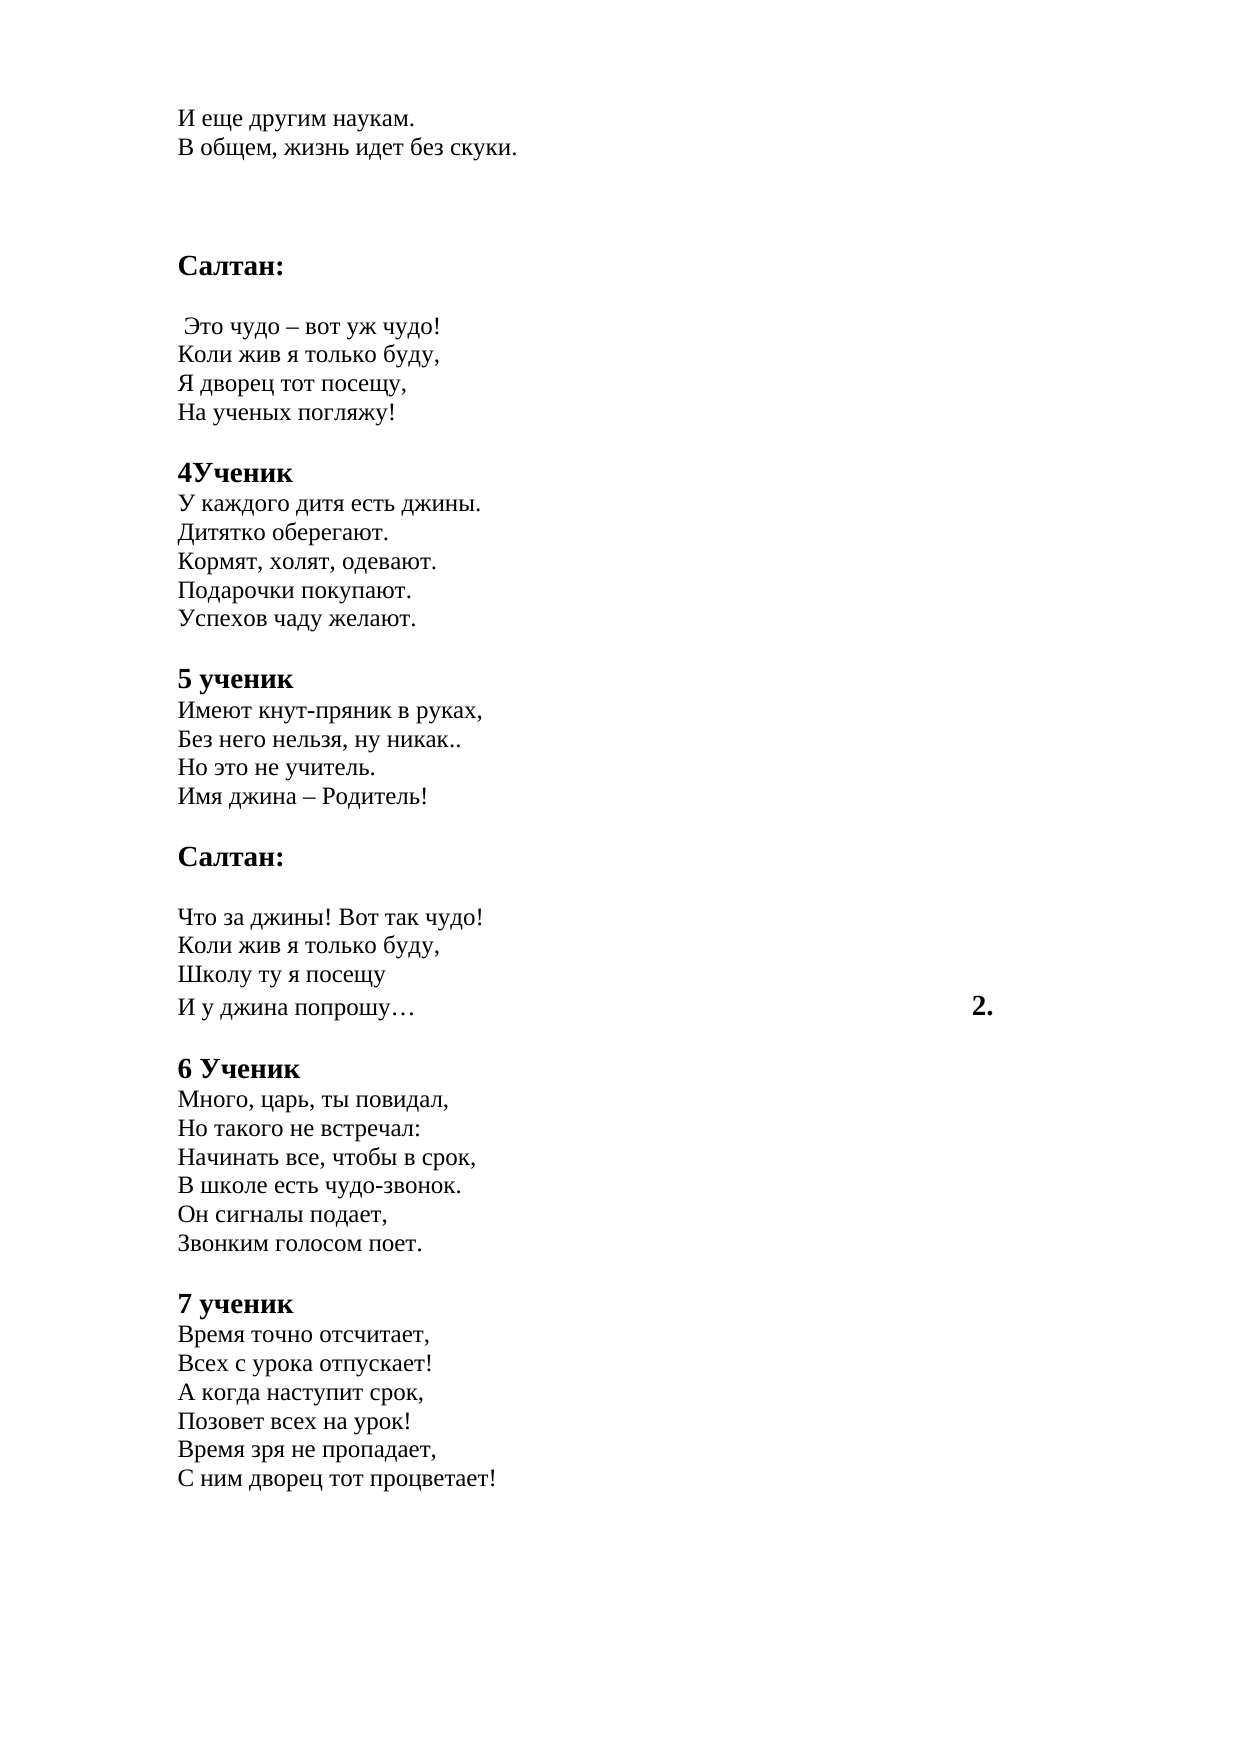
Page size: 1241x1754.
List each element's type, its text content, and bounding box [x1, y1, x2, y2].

text Салтан: [177, 248, 1152, 282]
text Что за джины! Вот так чудо! Коли жив я только буду, Школу ту я посещу И у джина попрошу… 2. [177, 902, 1152, 1022]
text Это чудо – вот уж чудо! Коли жив я только буду, Я дворец тот посещу, На ученых погляжу! [177, 311, 1152, 426]
text 6 Ученик Много, царь, ты повидал, Но такого не встречал: Начинать все, чтобы в срок, В школе есть чудо-звонок. Он сигналы подает, Звонким голосом поет. [177, 1051, 1152, 1257]
text 7 ученик Время точно отсчитает, Всех с урока отпускает! А когда наступит срок, Позовет всех на урок! Время зря не пропадает, С ним дворец тот процветает! [177, 1286, 1152, 1492]
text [177, 103, 1152, 161]
text 4Ученик У каждого дитя есть джины. Дитятко оберегают. Кормят, холят, одевают. Подарочки покупают. Успехов чаду желают. [177, 455, 1152, 632]
text Салтан: [177, 839, 1152, 873]
text 5 ученик Имеют кнут-пряник в руках, Без него нельзя, ну никак.. Но это не учитель. Имя джина – Родитель! [177, 661, 1152, 810]
